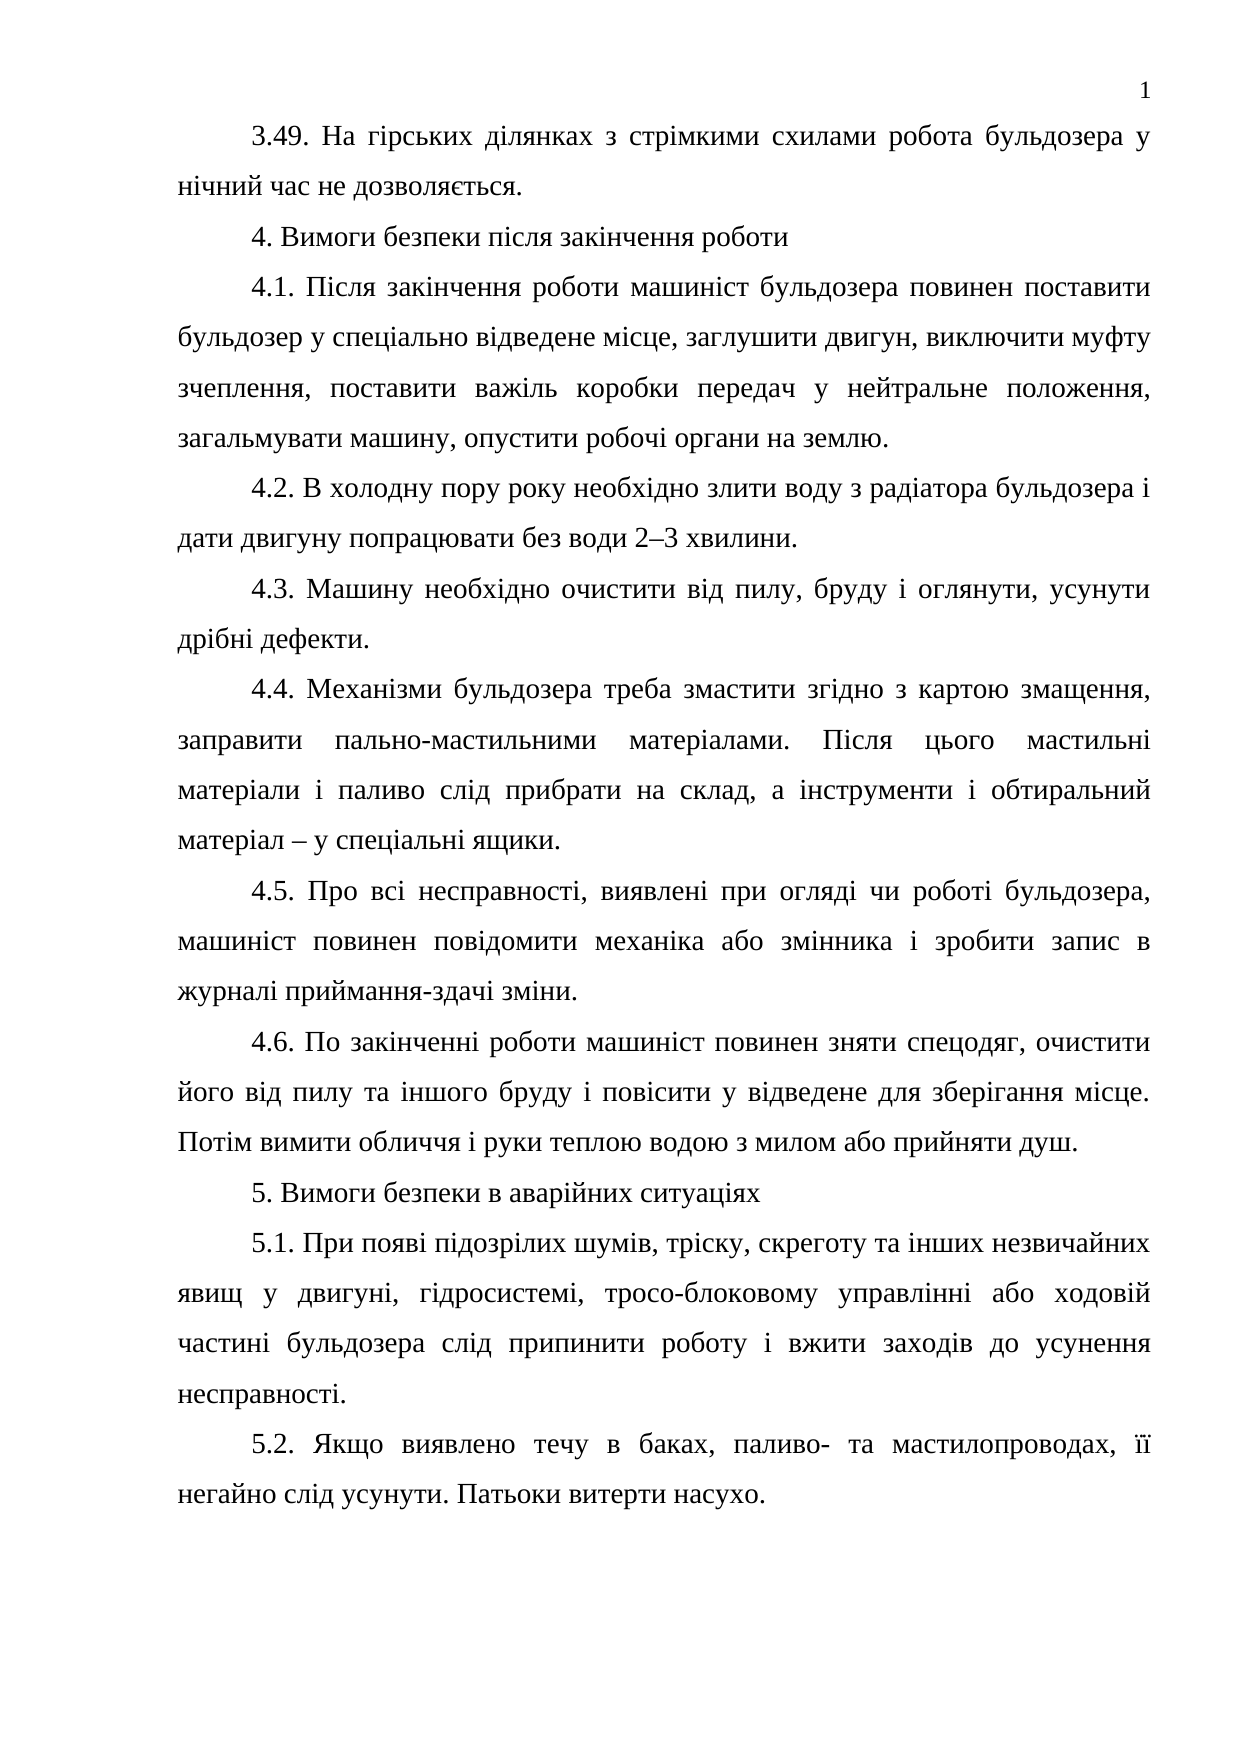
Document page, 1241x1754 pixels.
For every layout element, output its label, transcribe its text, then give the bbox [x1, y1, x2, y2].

text 4. Вимоги безпеки після закінчення роботи [177, 219, 1152, 252]
text 4.1. Після закінчення роботи машиніст бульдозера повинен поставити бульдозер у спеціально відведене місце, заглушити двигун, виключити муфту зчеплення, поставити важіль коробки передач у нейтральне положення, загальмувати машину, опустити робочі органи на землю. [177, 269, 1152, 453]
text 5. Вимоги безпеки в аварійних ситуаціях [177, 1175, 1152, 1208]
text 4.3. Машину необхідно очистити від пилу, бруду і оглянути, усунути дрібні дефекти. [177, 571, 1152, 655]
text 5.2. Якщо виявлено течу в баках, паливо- та мастилопроводах, її негайно слід усунути. Патьоки витерти насухо. [177, 1426, 1152, 1510]
text 3.49. На гірських ділянках з стрімкими схилами робота бульдозера у нічний час не дозволяється. [177, 118, 1152, 202]
text 4.5. Про всі несправності, виявлені при огляді чи роботі бульдозера, машиніст повинен повідомити механіка або змінника і зробити запис в журналі приймання-здачі зміни. [177, 873, 1152, 1007]
text 4.6. По закінченні роботи машиніст повинен зняти спецодяг, очистити його від пилу та іншого бруду і повісити у відведене для зберігання місце. Потім вимити обличчя і руки теплою водою з милом або прийняти душ. [177, 1024, 1152, 1158]
text 4.4. Механізми бульдозера треба змастити згідно з картою змащення, заправити пально-мастильними матеріалами. Після цього мастильні матеріали і паливо слід прибрати на склад, а інструменти і обтиральний матеріал – у спеціальні ящики. [177, 672, 1152, 856]
text 4.2. В холодну пору року необхідно злити воду з радіатора бульдозера і дати двигуну попрацювати без води 2–3 хвилини. [177, 470, 1152, 554]
text 5.1. При появі підозрілих шумів, тріску, скреготу та інших незвичайних явищ у двигуні, гідросистемі, тросо-блоковому управлінні або ходовій частині бульдозера слід припинити роботу і вжити заходів до усунення несправності. [177, 1225, 1152, 1409]
